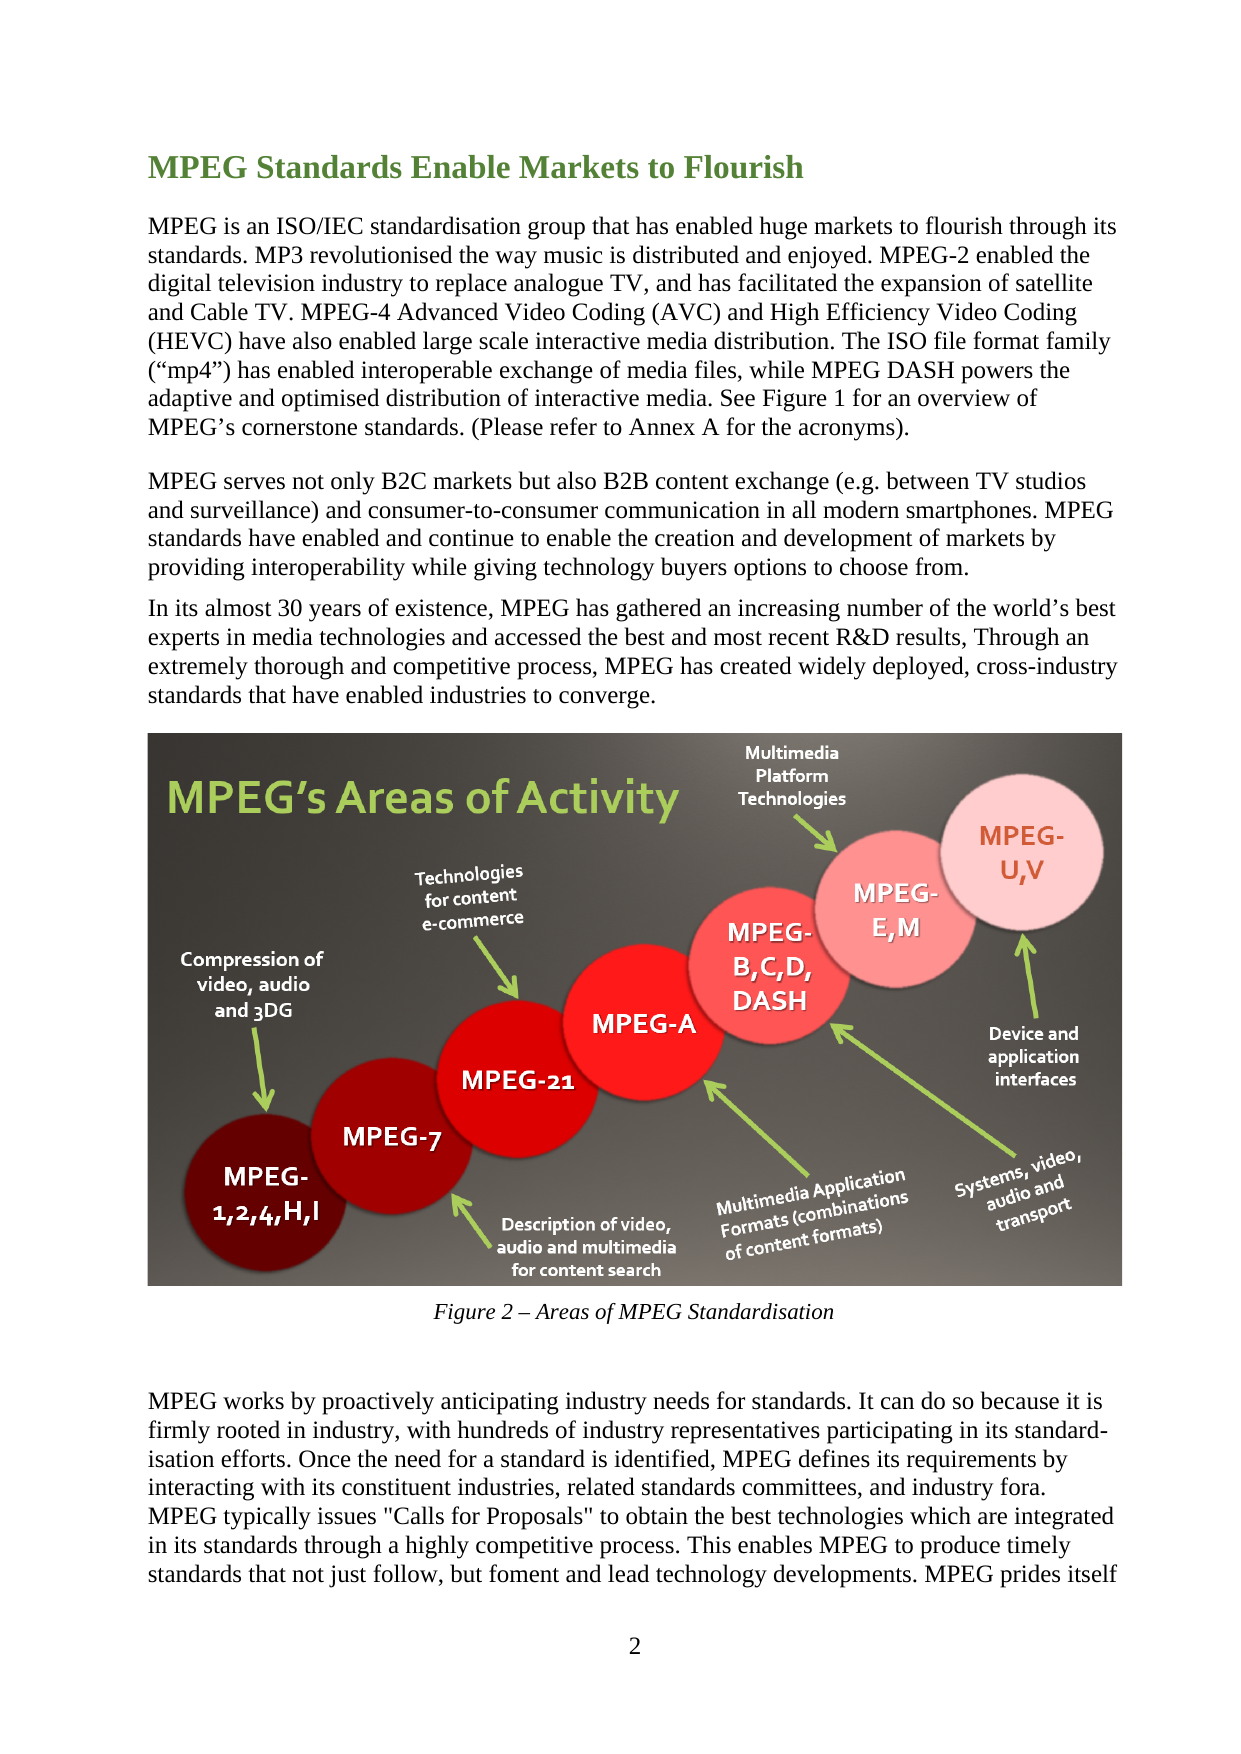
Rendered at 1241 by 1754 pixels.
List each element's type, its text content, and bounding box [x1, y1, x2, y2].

picture [147, 733, 1123, 1286]
text MPEG serves not only B2C markets but also B2B content exchange (e.g. between TV studios and surveillance) and consumer-to-consumer communication in all modern smartphones. MPEG standards have enabled and continue to enable the creation and development of markets by providing interoperability while giving technology buyers options to choose from. [148, 466, 1122, 581]
text MPEG is an ISO/IEC standardisation group that has enabled huge markets to flourish through its standards. MP3 revolutionised the way music is distributed and enjoyed. MPEG-2 enabled the digital television industry to replace analogue TV, and has facilitated the expansion of satellite and Cable TV. MPEG-4 Advanced Video Coding (AVC) and High Efficiency Video Coding (HEVC) have also enabled large scale interactive media distribution. The ISO file format family (“mp4”) has enabled interoperable exchange of media files, while MPEG DASH powers the adaptive and optimised distribution of interactive media. See Figure 1 for an overview of MPEG’s cornerstone standards. (Please refer to Annex A for the acronyms). [148, 211, 1122, 441]
subtitle MPEG Standards Enable Markets to Flourish [148, 148, 1122, 186]
text In its almost 30 years of existence, MPEG has gathered an increasing number of the world’s best experts in media technologies and accessed the best and most recent R&D results, Through an extremely thorough and competitive process, MPEG has created widely deployed, cross-industry standards that have enabled industries to converge. [148, 593, 1122, 708]
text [148, 1386, 1122, 1587]
text Figure 2 – Areas of MPEG Standardisation [148, 1298, 1122, 1324]
